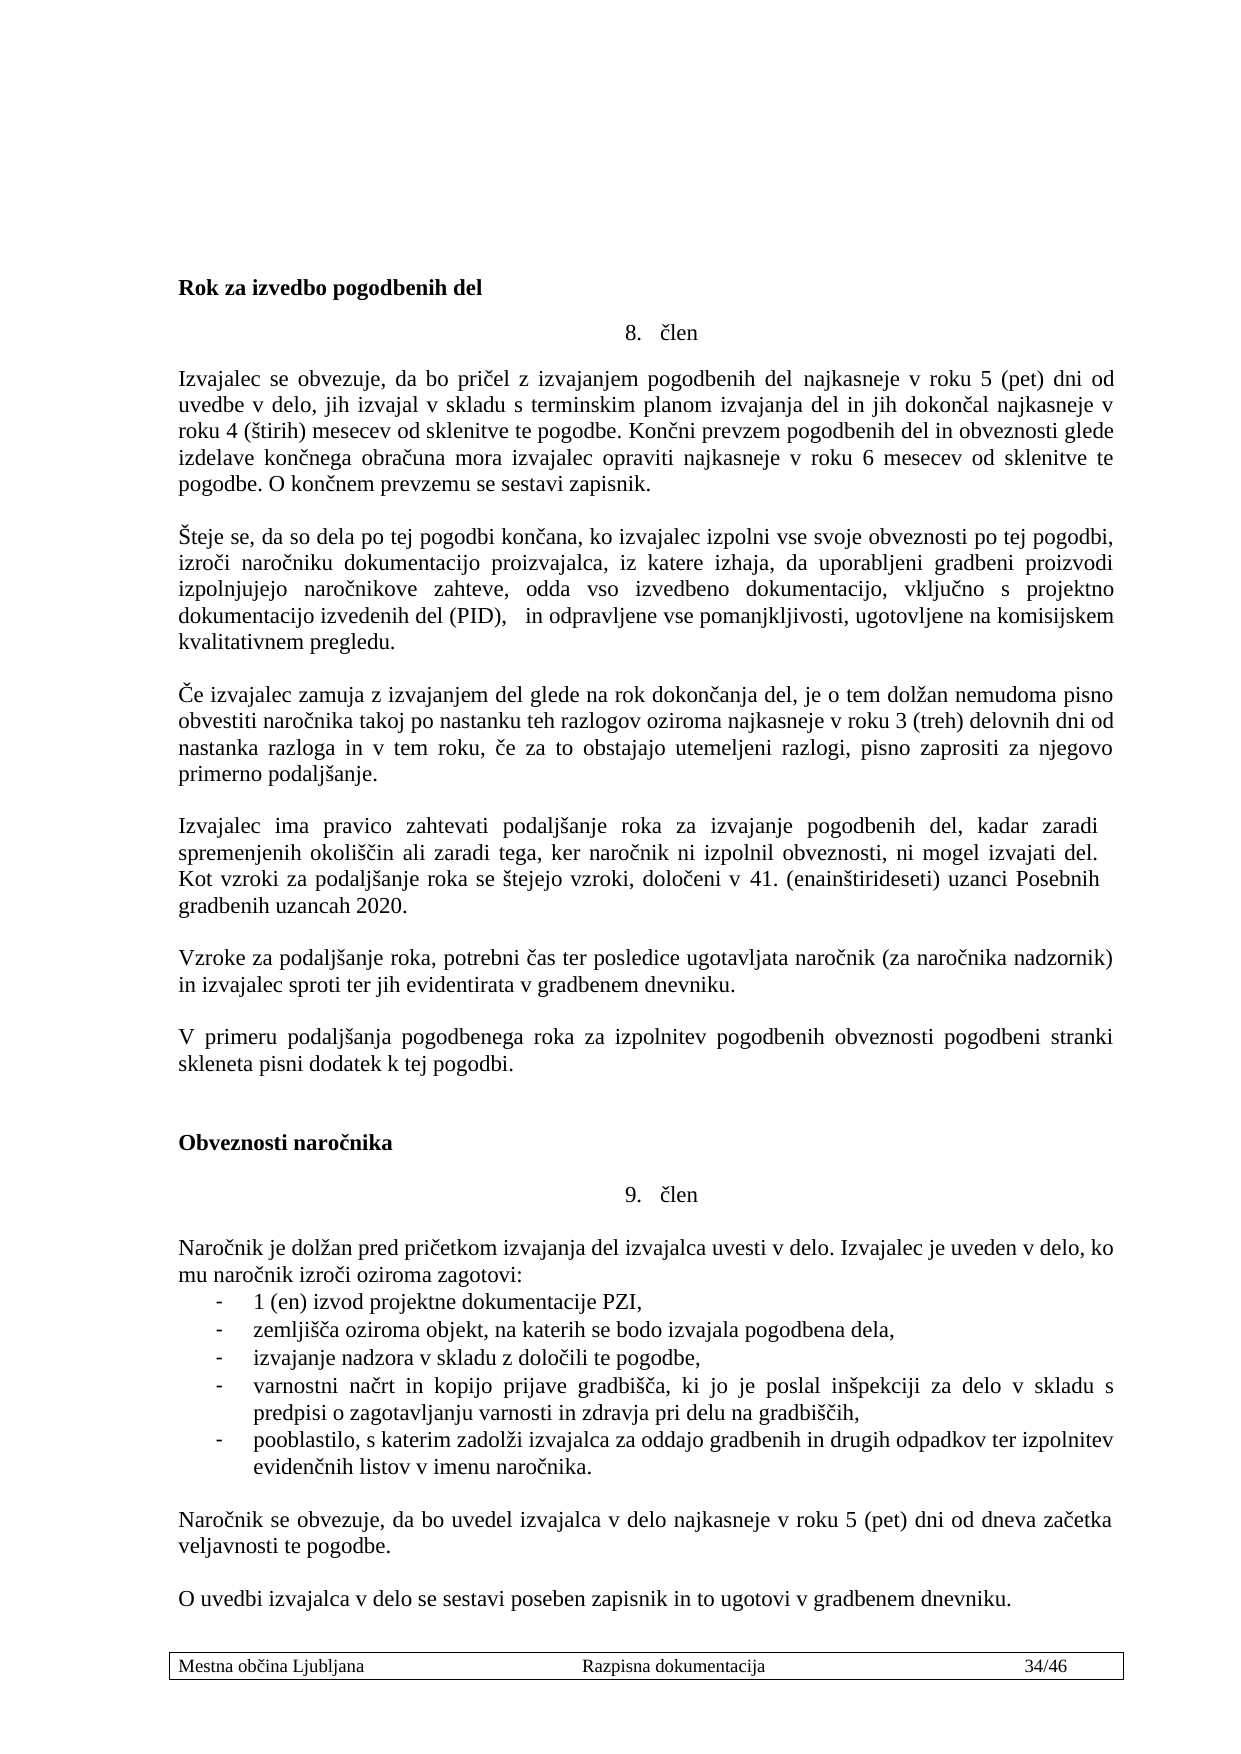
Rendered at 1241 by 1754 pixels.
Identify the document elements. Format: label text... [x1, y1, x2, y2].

text Šteje se, da so dela po tej pogodbi končana, ko izvajalec izpolni vse svoje obveznosti po tej pogodbi, izroči naročniku dokumentacijo proizvajalca, iz katere izhaja, da uporabljeni gradbeni proizvodi izpolnjujejo naročnikove zahteve, odda vso izvedbeno dokumentacijo, vključno s projektno dokumentacijo izvedenih del (PID), in odpravljene vse pomanjkljivosti, ugotovljene na komisijskem kvalitativnem pregledu. [178, 523, 1115, 654]
text Vzroke za podaljšanje roka, potrebni čas ter posledice ugotavljata naročnik (za naročnika nadzornik) in izvajalec sproti ter jih evidentirata v gradbenem dnevniku. [178, 944, 1115, 997]
text Izvajalec ima pravico zahtevati podaljšanje roka za izvajanje pogodbenih del, kadar zaradi spremenjenih okoliščin ali zaradi tega, ker naročnik ni izpolnil obveznosti, ni mogel izvajati del. Kot vzroki za podaljšanje roka se štejejo vzroki, določeni v 41. (enainštirideseti) uzanci Posebnih gradbenih uzancah 2020. [178, 813, 1100, 918]
list 1 (en) izvod projektne dokumentacije PZI, [216, 1287, 1115, 1315]
list varnostni načrt in kopijo prijave gradbišča, ki jo je poslal inšpekciji za delo v skladu s predpisi o zagotavljanju varnosti in zdravja pri delu na gradbiščih, [216, 1371, 1115, 1425]
text O uvedbi izvajalca v delo se sestavi poseben zapisnik in to ugotovi v gradbenem dnevniku. [178, 1585, 1115, 1612]
list člen [178, 1182, 1145, 1208]
text Obveznosti naročnika [178, 1129, 1145, 1155]
list izvajanje nadzora v skladu z določili te pogodbe, [216, 1343, 1115, 1371]
list člen [178, 319, 1145, 345]
text Naročnik se obvezuje, da bo uvedel izvajalca v delo najkasneje v roku 5 (pet) dni od dneva začetka veljavnosti te pogodbe. [178, 1506, 1115, 1559]
list zemljišča oziroma objekt, na katerih se bodo izvajala pogodbena dela, [216, 1315, 1115, 1343]
text Rok za izvedbo pogodbenih del [178, 273, 1145, 300]
text Izvajalec se obvezuje, da bo pričel z izvajanjem pogodbenih del najkasneje v roku 5 (pet) dni od uvedbe v delo, jih izvajal v skladu s terminskim planom izvajanja del in jih dokončal najkasneje v roku 4 (štirih) mesecev od sklenitve te pogodbe. Končni prevzem pogodbenih del in obveznosti glede izdelave končnega obračuna mora izvajalec opraviti najkasneje v roku 6 mesecev od sklenitve te pogodbe. O končnem prevzemu se sestavi zapisnik. [178, 364, 1115, 496]
text V primeru podaljšanja pogodbenega roka za izpolnitev pogodbenih obveznosti pogodbeni stranki skleneta pisni dodatek k tej pogodbi. [178, 1023, 1115, 1076]
list pooblastilo, s katerim zadolži izvajalca za oddajo gradbenih in drugih odpadkov ter izpolnitev evidenčnih listov v imenu naročnika. [216, 1425, 1115, 1480]
text Če izvajalec zamuja z izvajanjem del glede na rok dokončanja del, je o tem dolžan nemudoma pisno obvestiti naročnika takoj po nastanku teh razlogov oziroma najkasneje v roku 3 (treh) delovnih dni od nastanka razloga in v tem roku, če za to obstajajo utemeljeni razlogi, pisno zaprositi za njegovo primerno podaljšanje. [178, 681, 1115, 786]
text Naročnik je dolžan pred pričetkom izvajanja del izvajalca uvesti v delo. Izvajalec je uveden v delo, ko mu naročnik izroči oziroma zagotovi: [178, 1234, 1115, 1287]
